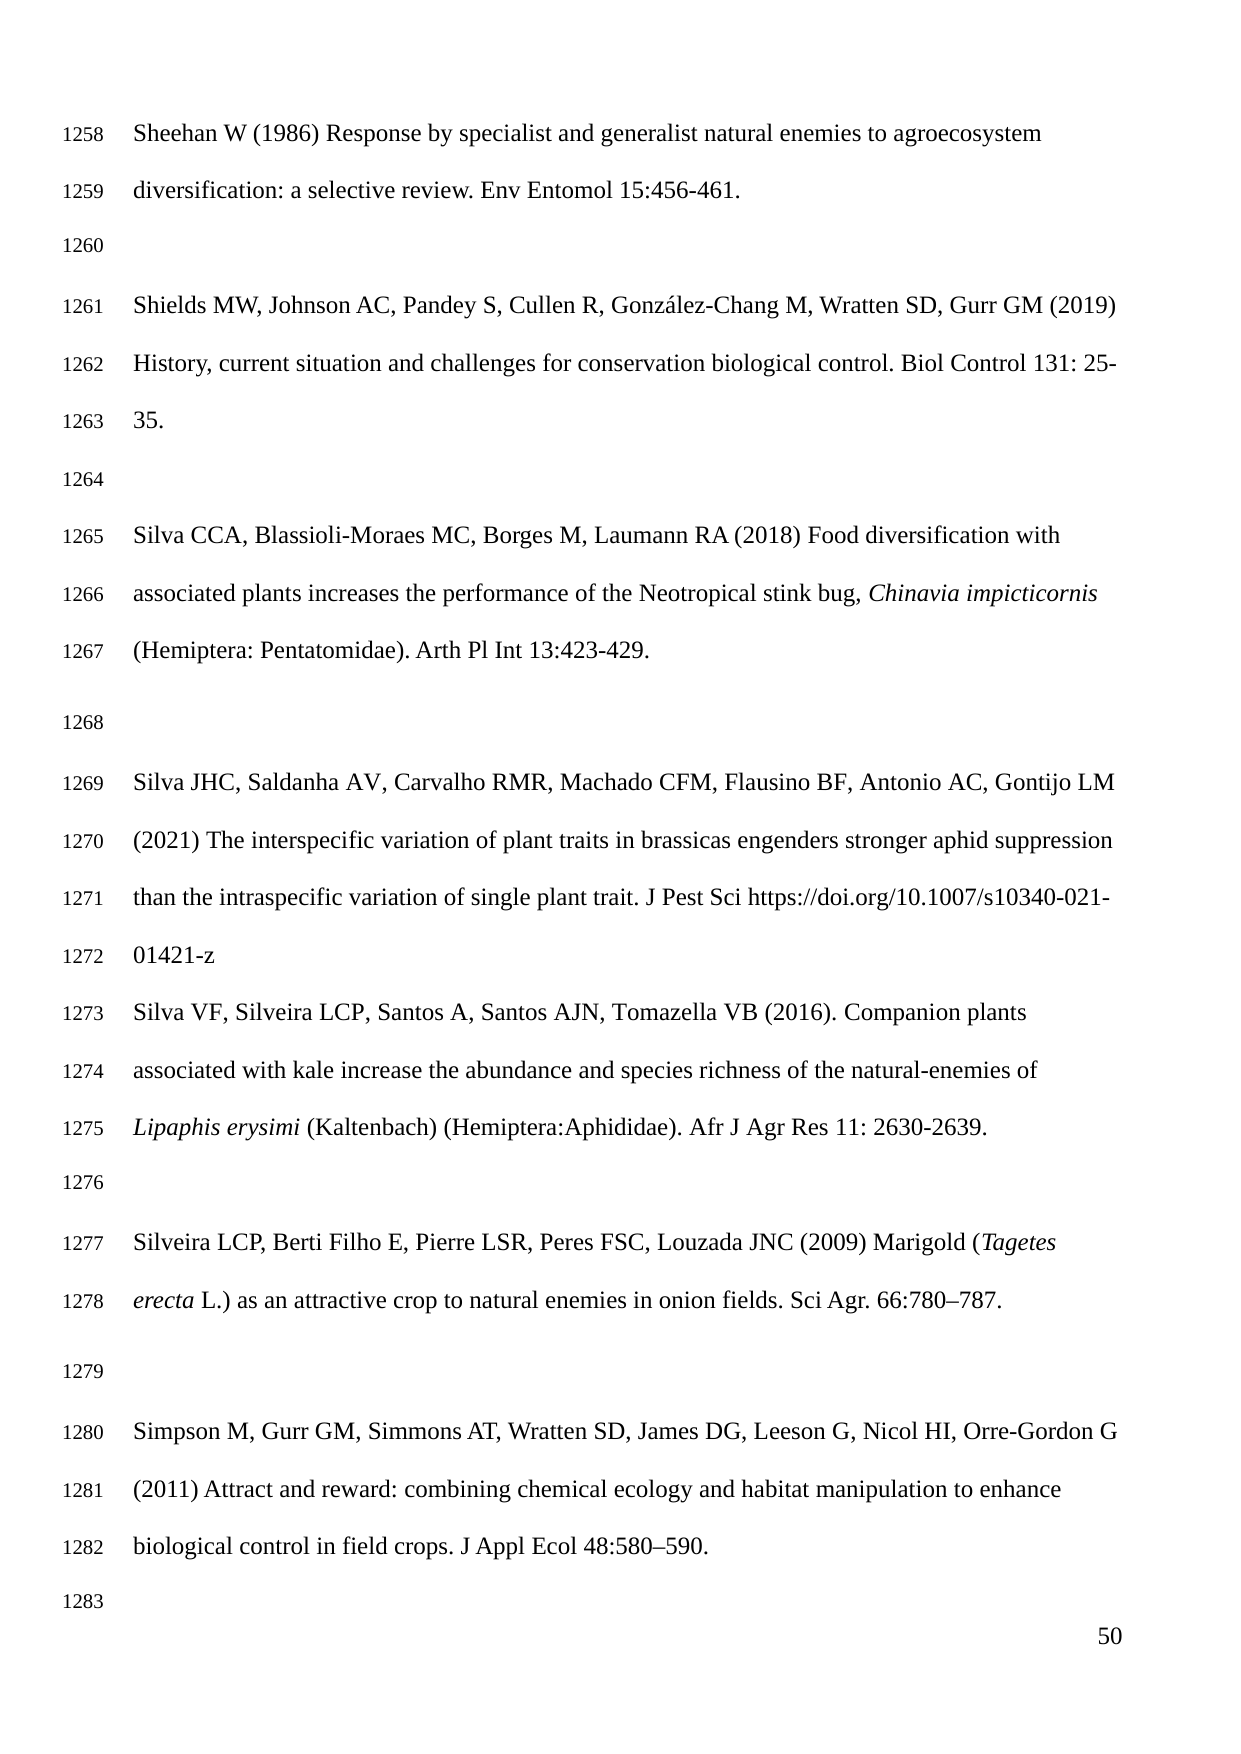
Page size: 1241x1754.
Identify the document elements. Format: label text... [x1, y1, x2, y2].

text Silva JHC, Saldanha AV, Carvalho RMR, Machado CFM, Flausino BF, Antonio AC, Gontijo LM (2021) The interspecific variation of plant traits in brassicas engenders stronger aphid suppression than the intraspecific variation of single plant trait. J Pest Sci https://doi.org/10.1007/s10340-021-01421-z [133, 767, 1122, 968]
text Silva VF, Silveira LCP, Santos A, Santos AJN, Tomazella VB (2016). Companion plants associated with kale increase the abundance and species richness of the natural-enemies of Lipaphis erysimi (Kaltenbach) (Hemiptera:Aphididae). Afr J Agr Res 11: 2630-2639. [133, 997, 1122, 1141]
text Simpson M, Gurr GM, Simmons AT, Wratten SD, James DG, Leeson G, Nicol HI, Orre-Gordon G (2011) Attract and reward: combining chemical ecology and habitat manipulation to enhance biological control in field crops. J Appl Ecol 48:580–590. [133, 1416, 1122, 1560]
text Sheehan W (1986) Response by specialist and generalist natural enemies to agroecosystem diversification: a selective review. Env Entomol 15:456-461. [133, 118, 1122, 204]
text Silva CCA, Blassioli-Moraes MC, Borges M, Laumann RA (2018) Food diversification with associated plants increases the performance of the Neotropical stink bug, Chinavia impicticornis (Hemiptera: Pentatomidae). Arth Pl Int 13:423-429. [133, 521, 1122, 664]
text Silveira LCP, Berti Filho E, Pierre LSR, Peres FSC, Louzada JNC (2009) Marigold (Tagetes erecta L.) as an attractive crop to natural enemies in onion fields. Sci Agr. 66:780–787. [133, 1227, 1122, 1313]
text Shields MW, Johnson AC, Pandey S, Cullen R, González-Chang M, Wratten SD, Gurr GM (2019) History, current situation and challenges for conservation biological control. Biol Control 131: 25-35. [133, 291, 1122, 434]
